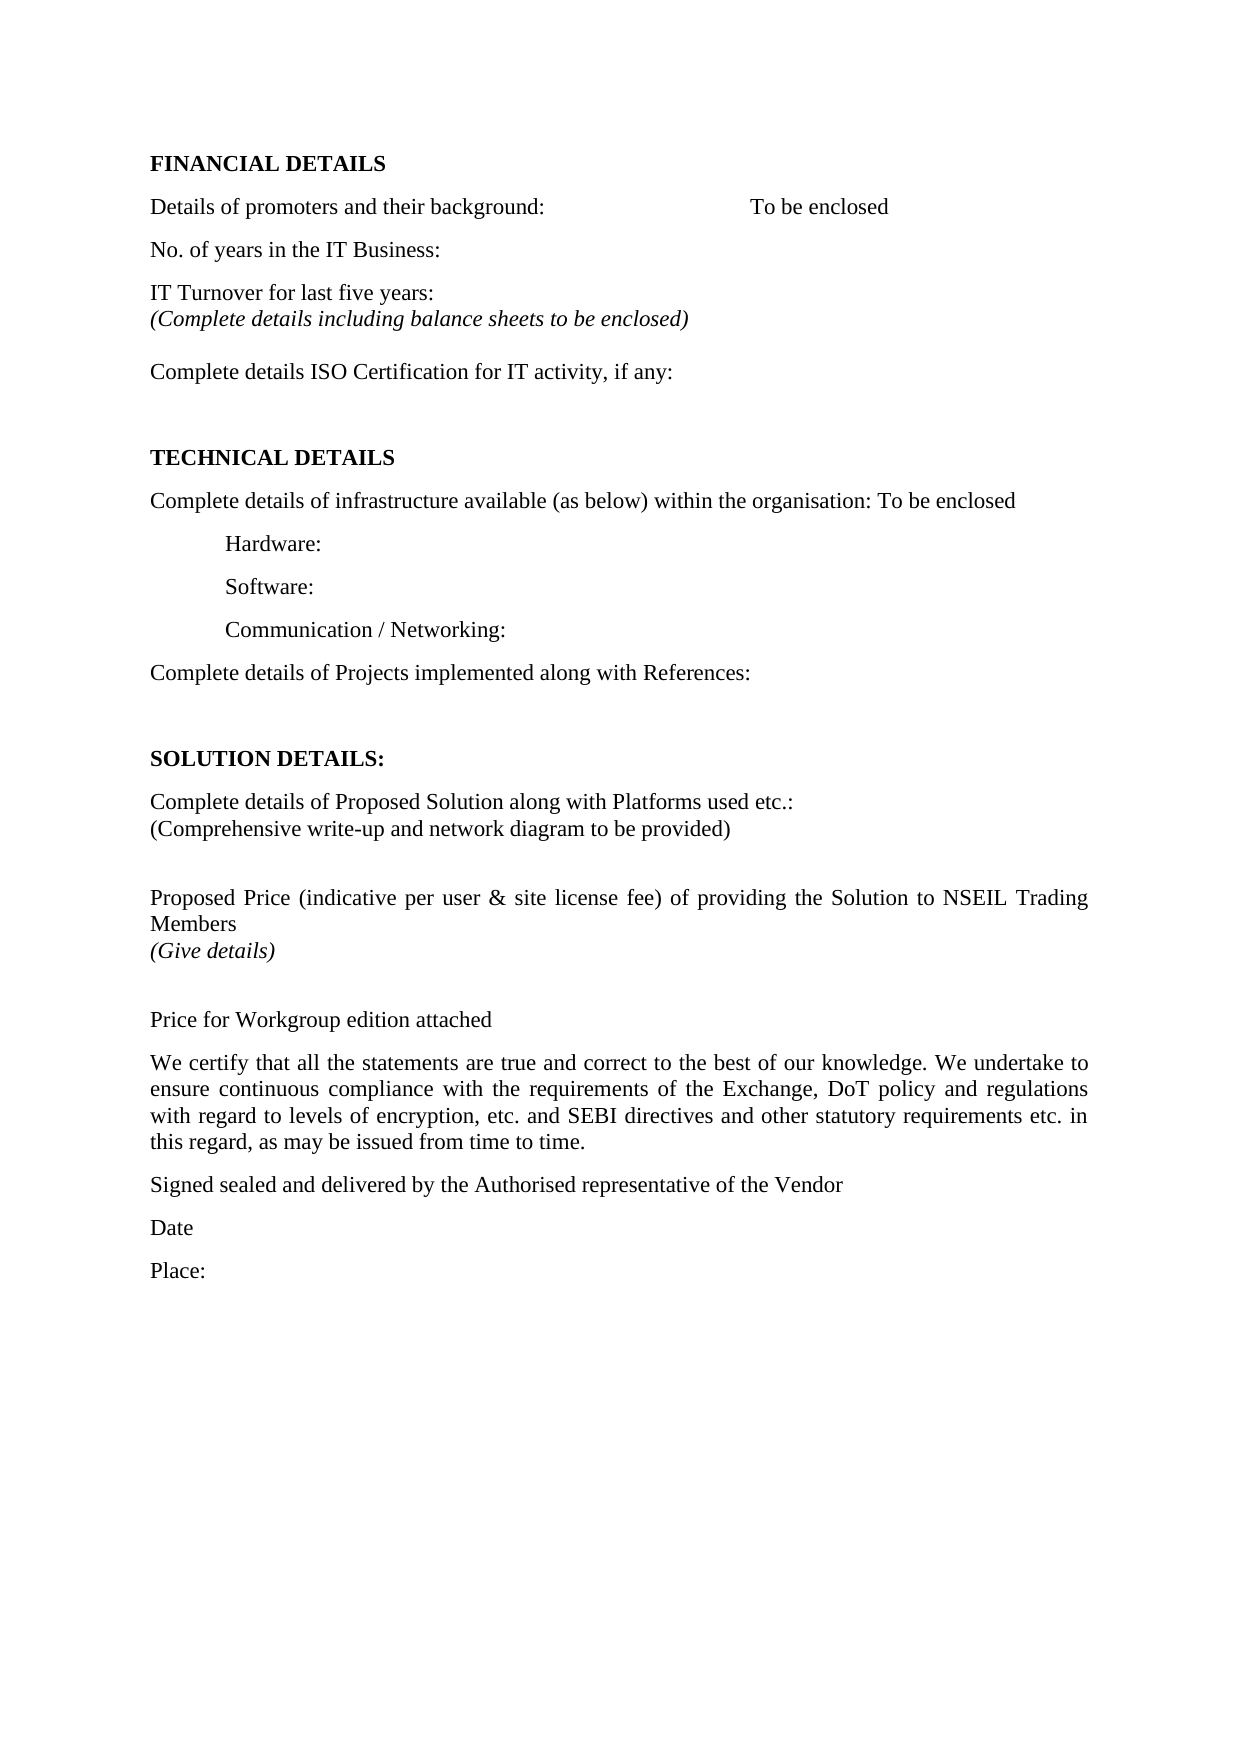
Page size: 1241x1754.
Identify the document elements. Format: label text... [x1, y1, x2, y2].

text Date [150, 1214, 1090, 1241]
text (Complete details including balance sheets to be enclosed) [150, 305, 1090, 332]
text Hardware: [225, 530, 1090, 557]
text Price for Workgroup edition attached [150, 1006, 1090, 1032]
text Complete details of Projects implemented along with References: [150, 659, 1090, 686]
text Signed sealed and delivered by the Authorised representative of the Vendor [150, 1171, 1090, 1198]
text TECHNICAL DETAILS [150, 444, 1090, 471]
text SOLUTION DETAILS: [150, 745, 1090, 772]
text Complete details of infrastructure available (as below) within the organisation: To be enclosed [150, 487, 1090, 513]
text Communication / Networking: [225, 616, 1090, 643]
text Complete details ISO Certification for IT activity, if any: [150, 358, 1090, 384]
text FINANCIAL DETAILS [150, 150, 1090, 176]
text IT Turnover for last five years: [150, 279, 1090, 305]
text Proposed Price (indicative per user & site license fee) of providing the Solution to NSEIL Trading Members [150, 884, 1090, 937]
text We certify that all the statements are true and correct to the best of our knowledge. We undertake to ensure continuous compliance with the requirements of the Exchange, DoT policy and regulations with regard to levels of encryption, etc. and SEBI directives and other statutory requirements etc. in this regard, as may be issued from time to time. [150, 1049, 1090, 1154]
text (Give details) [150, 937, 1090, 963]
text Software: [225, 573, 1090, 599]
text Complete details of Proposed Solution along with Platforms used etc.: [150, 788, 1090, 815]
text (Comprehensive write-up and network diagram to be provided) [150, 815, 1090, 841]
text No. of years in the IT Business: [150, 236, 1090, 262]
text Place: [150, 1257, 1090, 1284]
text Details of promoters and their background: To be enclosed [150, 193, 1090, 219]
